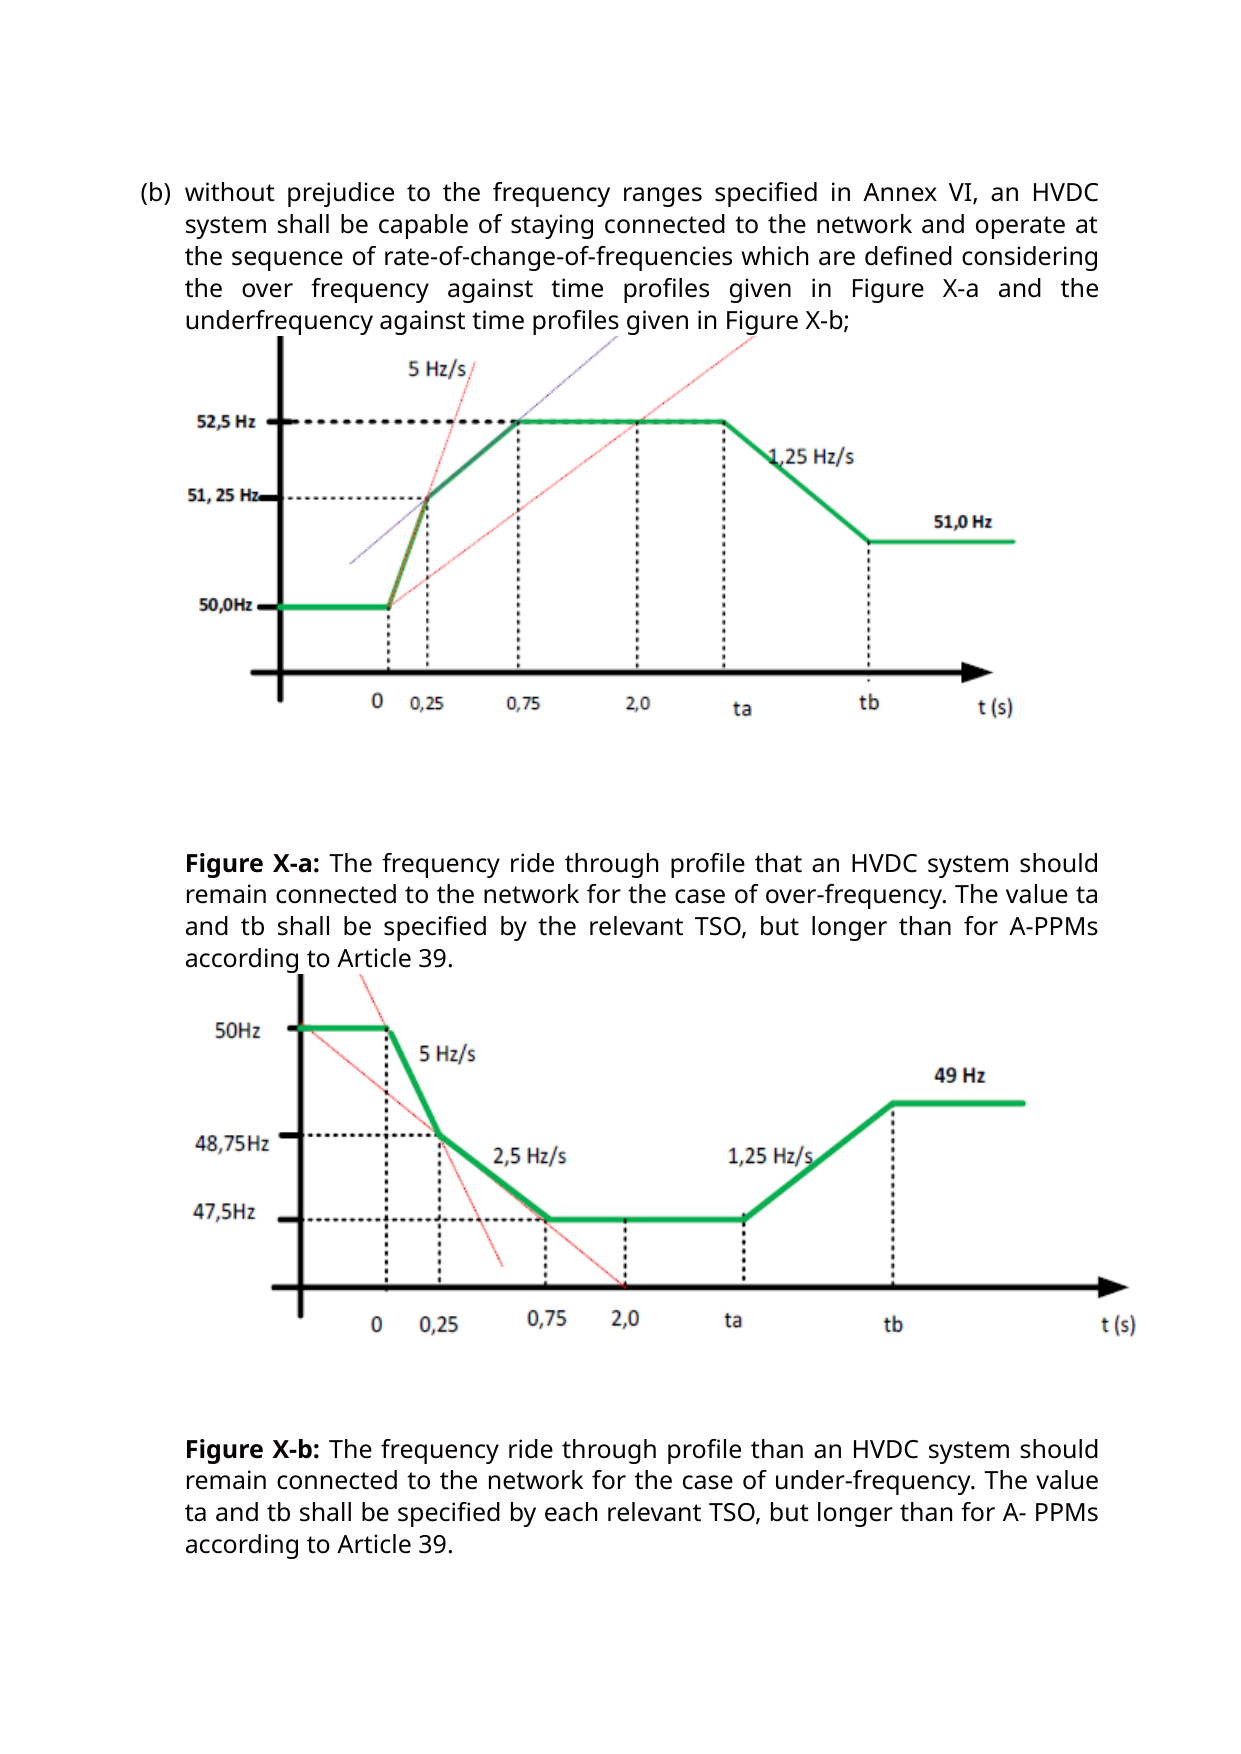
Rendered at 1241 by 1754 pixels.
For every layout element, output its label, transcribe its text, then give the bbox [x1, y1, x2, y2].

list without prejudice to the frequency ranges specified in Annex VI, an HVDC system shall be capable of staying connected to the network and operate at the sequence of rate-of-change-of-frequencies which are defined considering the over frequency against time profiles given in Figure X-a and the underfrequency against time profiles given in Figure X-b; [140, 176, 1100, 337]
list Figure X-a: The frequency ride through profile that an HVDC system should remain connected to the network for the case of over-frequency. The value ta and tb shall be specified by the relevant TSO, but longer than for A-PPMs according to Article 39. [184, 846, 1100, 974]
picture [184, 974, 1145, 1346]
picture [184, 336, 1029, 730]
list Figure X-b: The frequency ride through profile than an HVDC system should remain connected to the network for the case of under-frequency. The value ta and tb shall be specified by each relevant TSO, but longer than for A- PPMs according to Article 39. [184, 1432, 1100, 1561]
